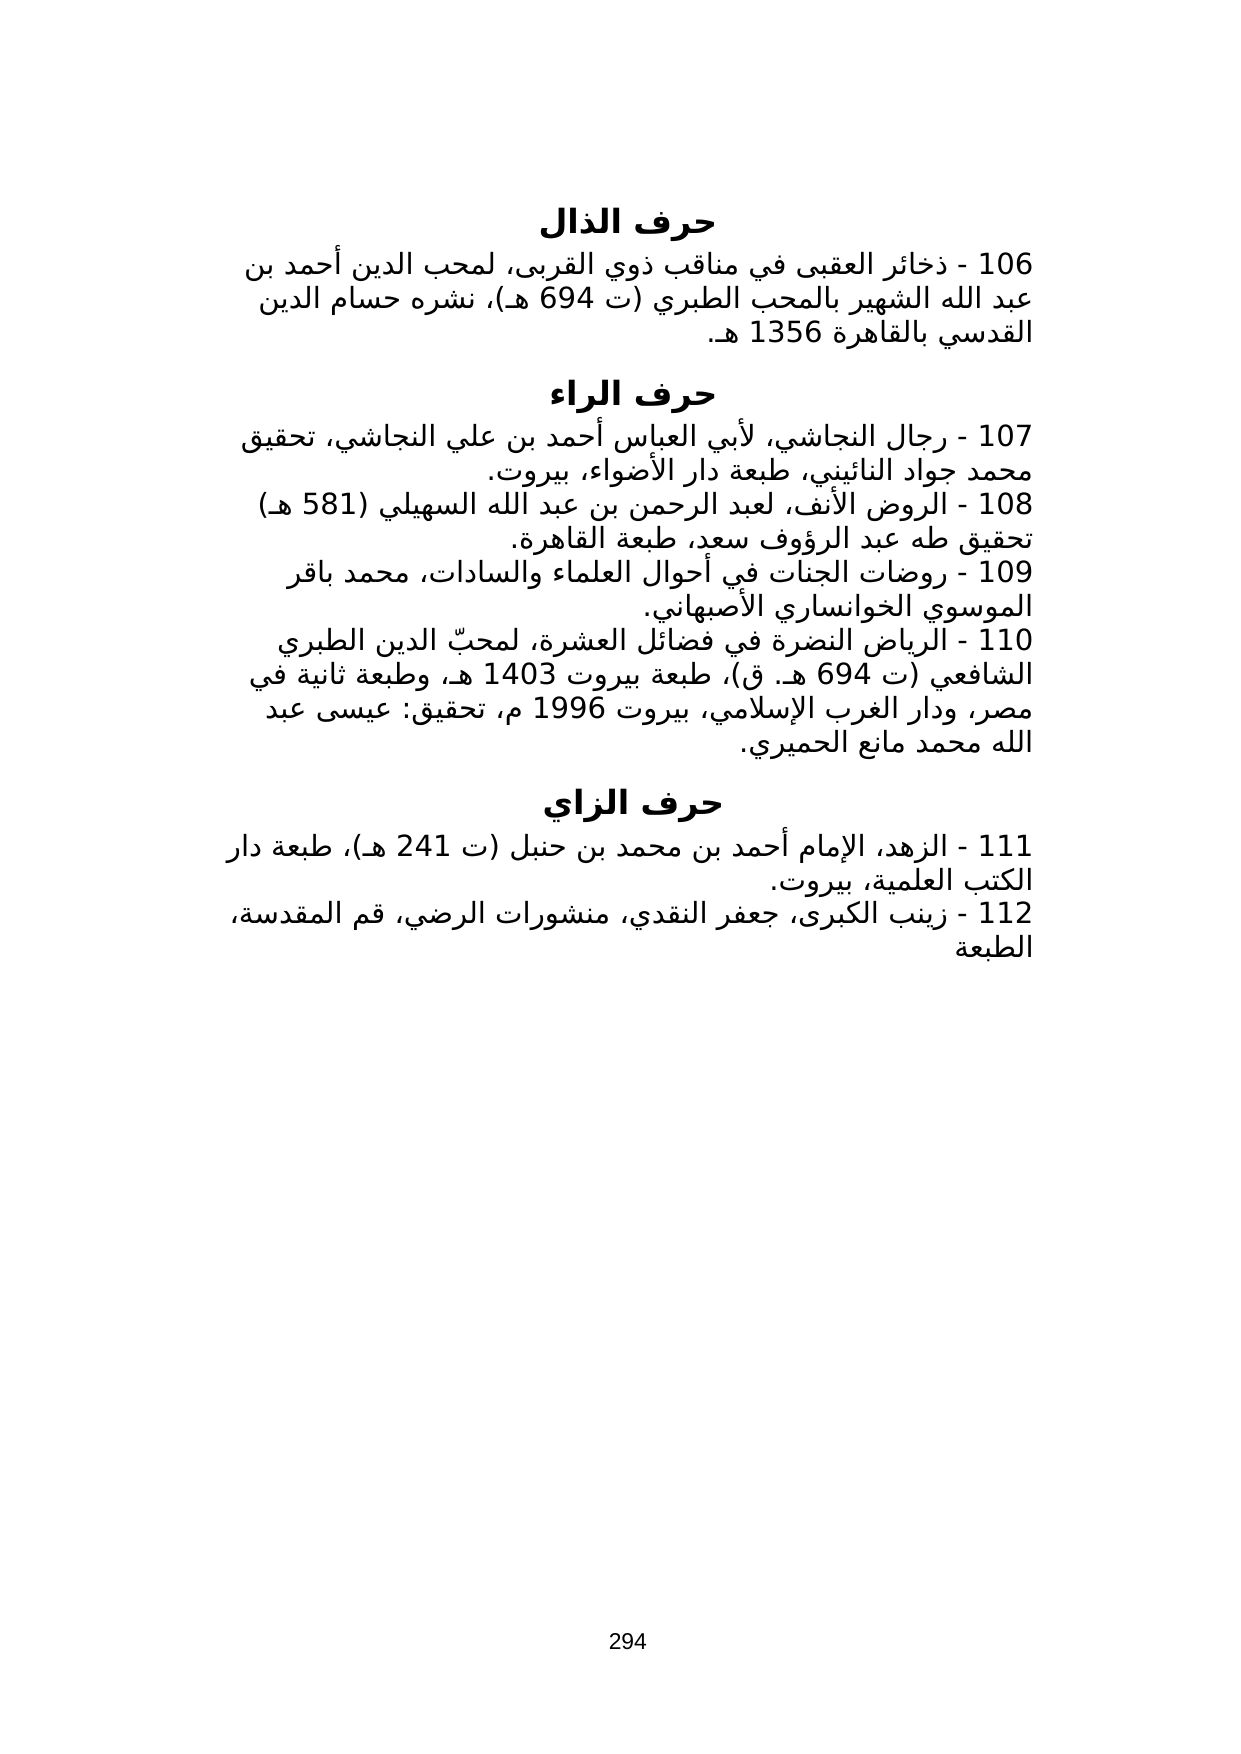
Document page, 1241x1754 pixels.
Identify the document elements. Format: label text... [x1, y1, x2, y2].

text 107 - رجال النجاشي، لأبي العباس أحمد بن علي النجاشي، تحقيق محمد جواد النائيني، طبعة دار الأضواء، بيروت. [222, 419, 1033, 487]
text حرف الزاي [222, 784, 1033, 823]
text 106 - ذخائر العقبى في مناقب ذوي القربى، لمحب الدين أحمد بن عبد الله الشهير بالمحب الطبري (ت 694 هـ)، نشره حسام الدين القدسي بالقاهرة 1356 هـ. [222, 247, 1033, 349]
text حرف الراء [222, 374, 1033, 413]
text 110 - الرياض النضرة في فضائل العشرة، لمحبّ الدين الطبري الشافعي (ت 694 هـ. ق)، طبعة بيروت 1403 هـ، وطبعة ثانية في مصر، ودار الغرب الإسلامي، بيروت 1996 م، تحقيق: عيسى عبد الله محمد مانع الحميري. [222, 623, 1033, 759]
text 111 - الزهد، الإمام أحمد بن محمد بن حنبل (ت 241 هـ)، طبعة دار الكتب العلمية، بيروت. [222, 829, 1033, 897]
text 112 - زينب الكبرى، جعفر النقدي، منشورات الرضي، قم المقدسة، الطبعة [222, 897, 1033, 965]
text 109 - روضات الجنات في أحوال العلماء والسادات، محمد باقر الموسوي الخوانساري الأصبهاني. [222, 555, 1033, 623]
text 108 - الروض الأنف، لعبد الرحمن بن عبد الله السهيلي (581 هـ) تحقيق طه عبد الرؤوف سعد، طبعة القاهرة. [222, 487, 1033, 555]
text حرف الذال [222, 202, 1033, 241]
